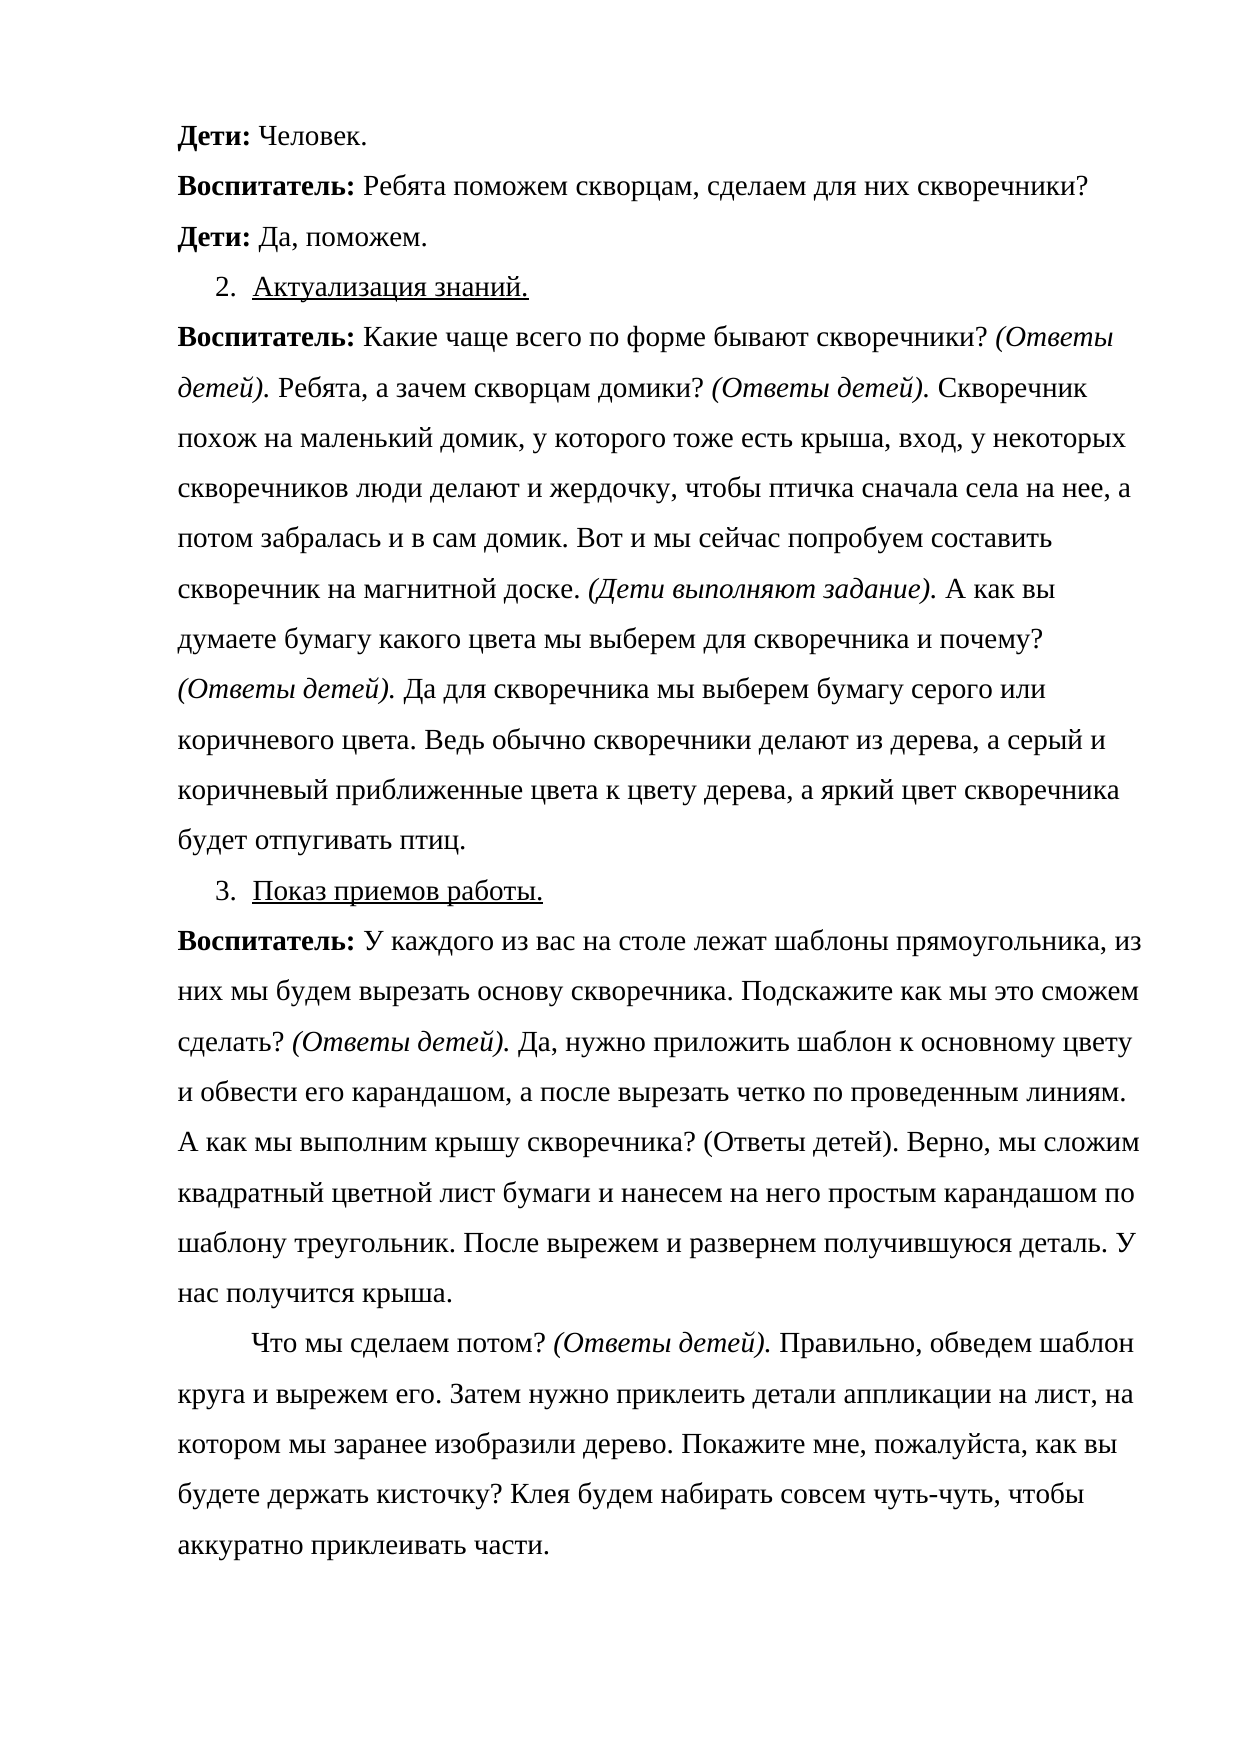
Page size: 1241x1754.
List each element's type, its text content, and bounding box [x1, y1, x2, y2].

text Дети: Человек. [177, 118, 1152, 152]
text Что мы сделаем потом? (Ответы детей). Правильно, обведем шаблон круга и вырежем его. Затем нужно приклеить детали аппликации на лист, на котором мы заранее изобразили дерево. Покажите мне, пожалуйста, как вы будете держать кисточку? Клея будем набирать совсем чуть-чуть, чтобы аккуратно приклеивать части. [177, 1326, 1152, 1560]
text Воспитатель: Ребята поможем скворцам, сделаем для них скворечники? [177, 168, 1152, 202]
text Дети: Да, поможем. [177, 219, 1152, 252]
list Показ приемов работы. [215, 873, 1152, 906]
text Воспитатель: Какие чаще всего по форме бывают скворечники? (Ответы детей). Ребята, а зачем скворцам домики? (Ответы детей). Скворечник похож на маленький домик, у которого тоже есть крыша, вход, у некоторых скворечников люди делают и жердочку, чтобы птичка сначала села на нее, а потом забралась и в сам домик. Вот и мы сейчас попробуем составить скворечник на магнитной доске. (Дети выполняют задание). А как вы думаете бумагу какого цвета мы выберем для скворечника и почему? (Ответы детей). Да для скворечника мы выберем бумагу серого или коричневого цвета. Ведь обычно скворечники делают из дерева, а серый и коричневый приближенные цвета к цвету дерева, а яркий цвет скворечника будет отпугивать птиц. [177, 319, 1152, 856]
text Воспитатель: У каждого из вас на столе лежат шаблоны прямоугольника, из них мы будем вырезать основу скворечника. Подскажите как мы это сможем сделать? (Ответы детей). Да, нужно приложить шаблон к основному цвету и обвести его карандашом, а после вырезать четко по проведенным линиям. А как мы выполним крышу скворечника? (Ответы детей). Верно, мы сложим квадратный цветной лист бумаги и нанесем на него простым карандашом по шаблону треугольник. После вырежем и развернем получившуюся деталь. У нас получится крыша. [177, 923, 1152, 1309]
list Актуализация знаний. [215, 269, 1152, 303]
